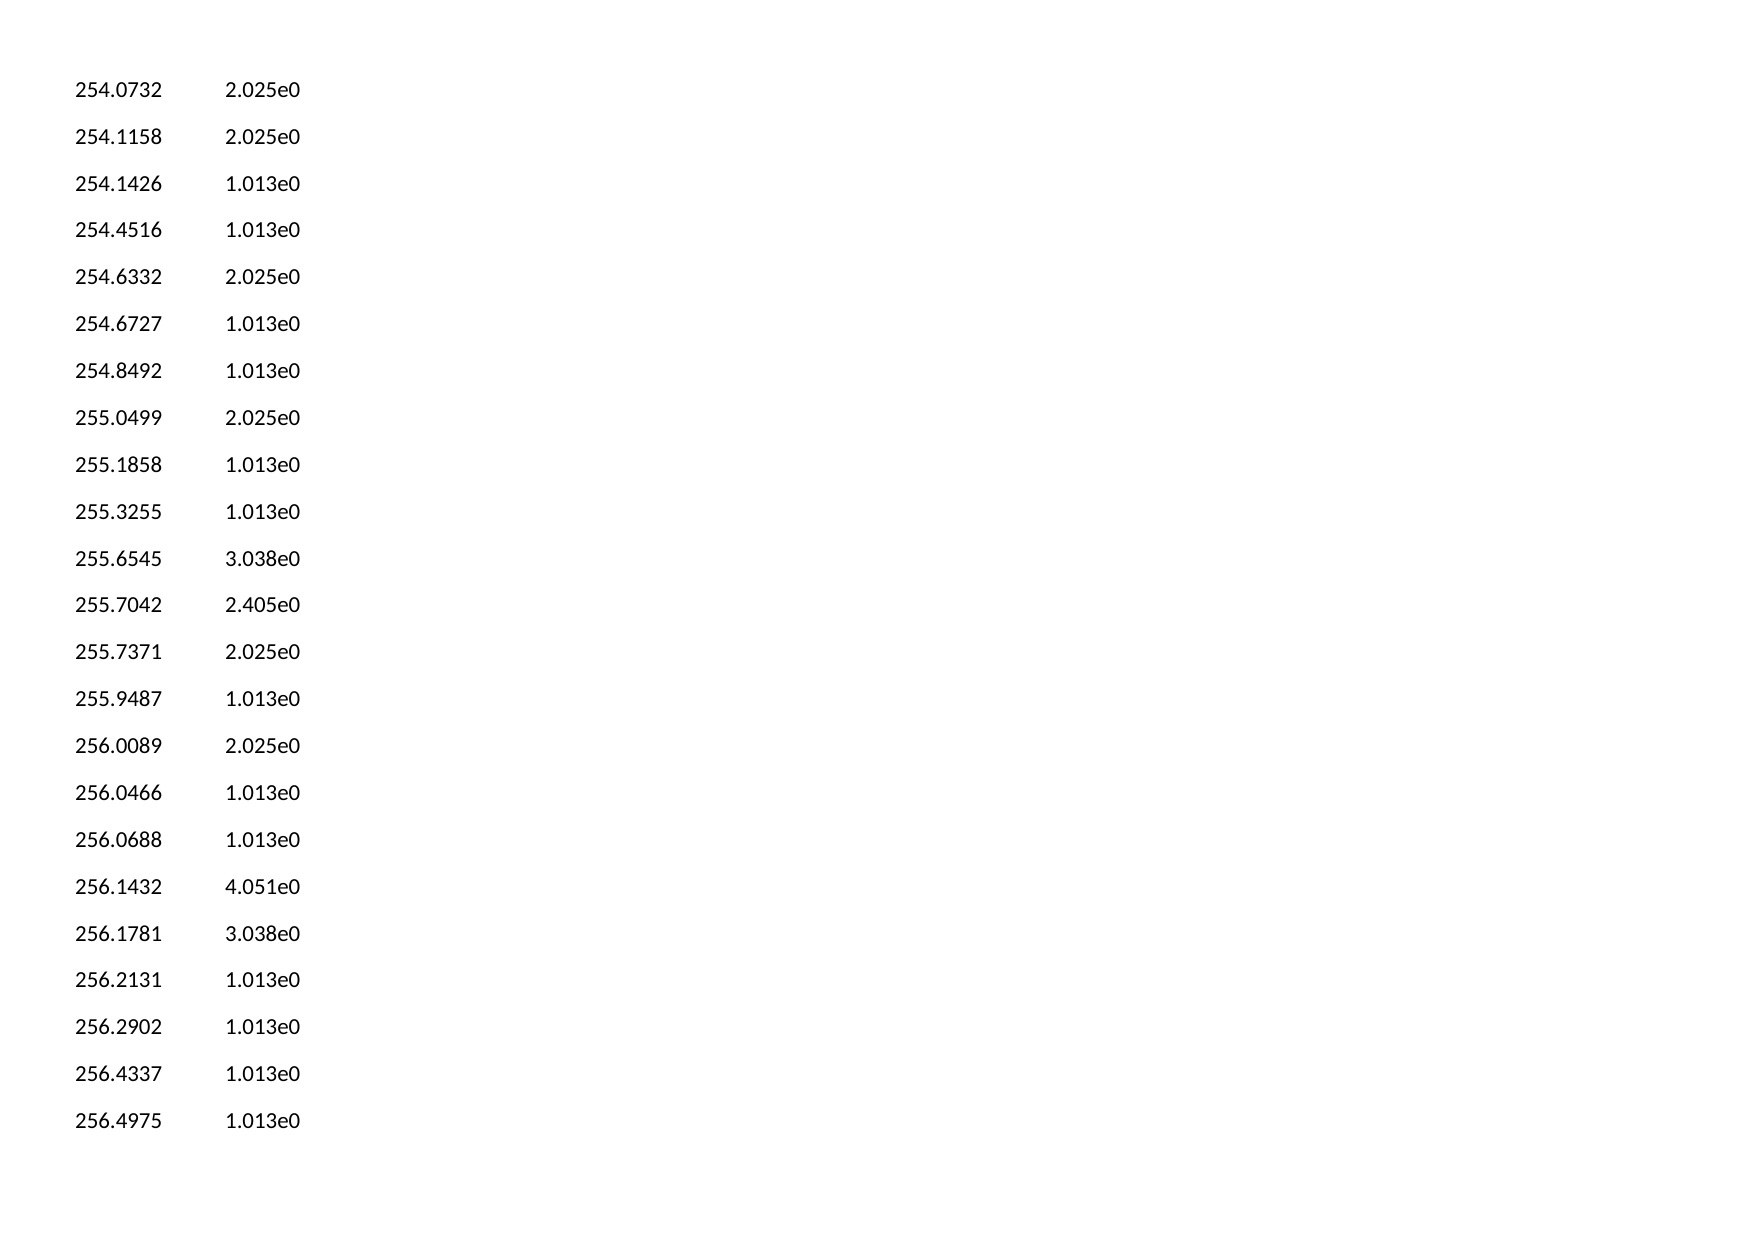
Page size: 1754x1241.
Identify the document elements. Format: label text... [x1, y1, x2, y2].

text 255.1858 1.013e0 [75, 450, 1679, 478]
text 256.1432 4.051e0 [75, 872, 1679, 900]
text 254.0732 2.025e0 [75, 75, 1679, 103]
text 256.4975 1.013e0 [75, 1106, 1679, 1134]
text 255.7371 2.025e0 [75, 637, 1679, 666]
text 254.4516 1.013e0 [75, 216, 1679, 244]
text 256.2902 1.013e0 [75, 1012, 1679, 1041]
text 255.9487 1.013e0 [75, 684, 1679, 712]
text 256.0466 1.013e0 [75, 778, 1679, 806]
text 256.0688 1.013e0 [75, 825, 1679, 853]
text 256.1781 3.038e0 [75, 919, 1679, 947]
text 254.8492 1.013e0 [75, 356, 1679, 384]
text 254.6727 1.013e0 [75, 309, 1679, 337]
text 254.6332 2.025e0 [75, 262, 1679, 291]
text 256.2131 1.013e0 [75, 966, 1679, 994]
text 254.1158 2.025e0 [75, 122, 1679, 150]
text 256.4337 1.013e0 [75, 1059, 1679, 1087]
text 255.7042 2.405e0 [75, 591, 1679, 619]
text 255.0499 2.025e0 [75, 403, 1679, 431]
text 254.1426 1.013e0 [75, 169, 1679, 197]
text 256.0089 2.025e0 [75, 731, 1679, 759]
text 255.3255 1.013e0 [75, 497, 1679, 525]
text 255.6545 3.038e0 [75, 544, 1679, 572]
